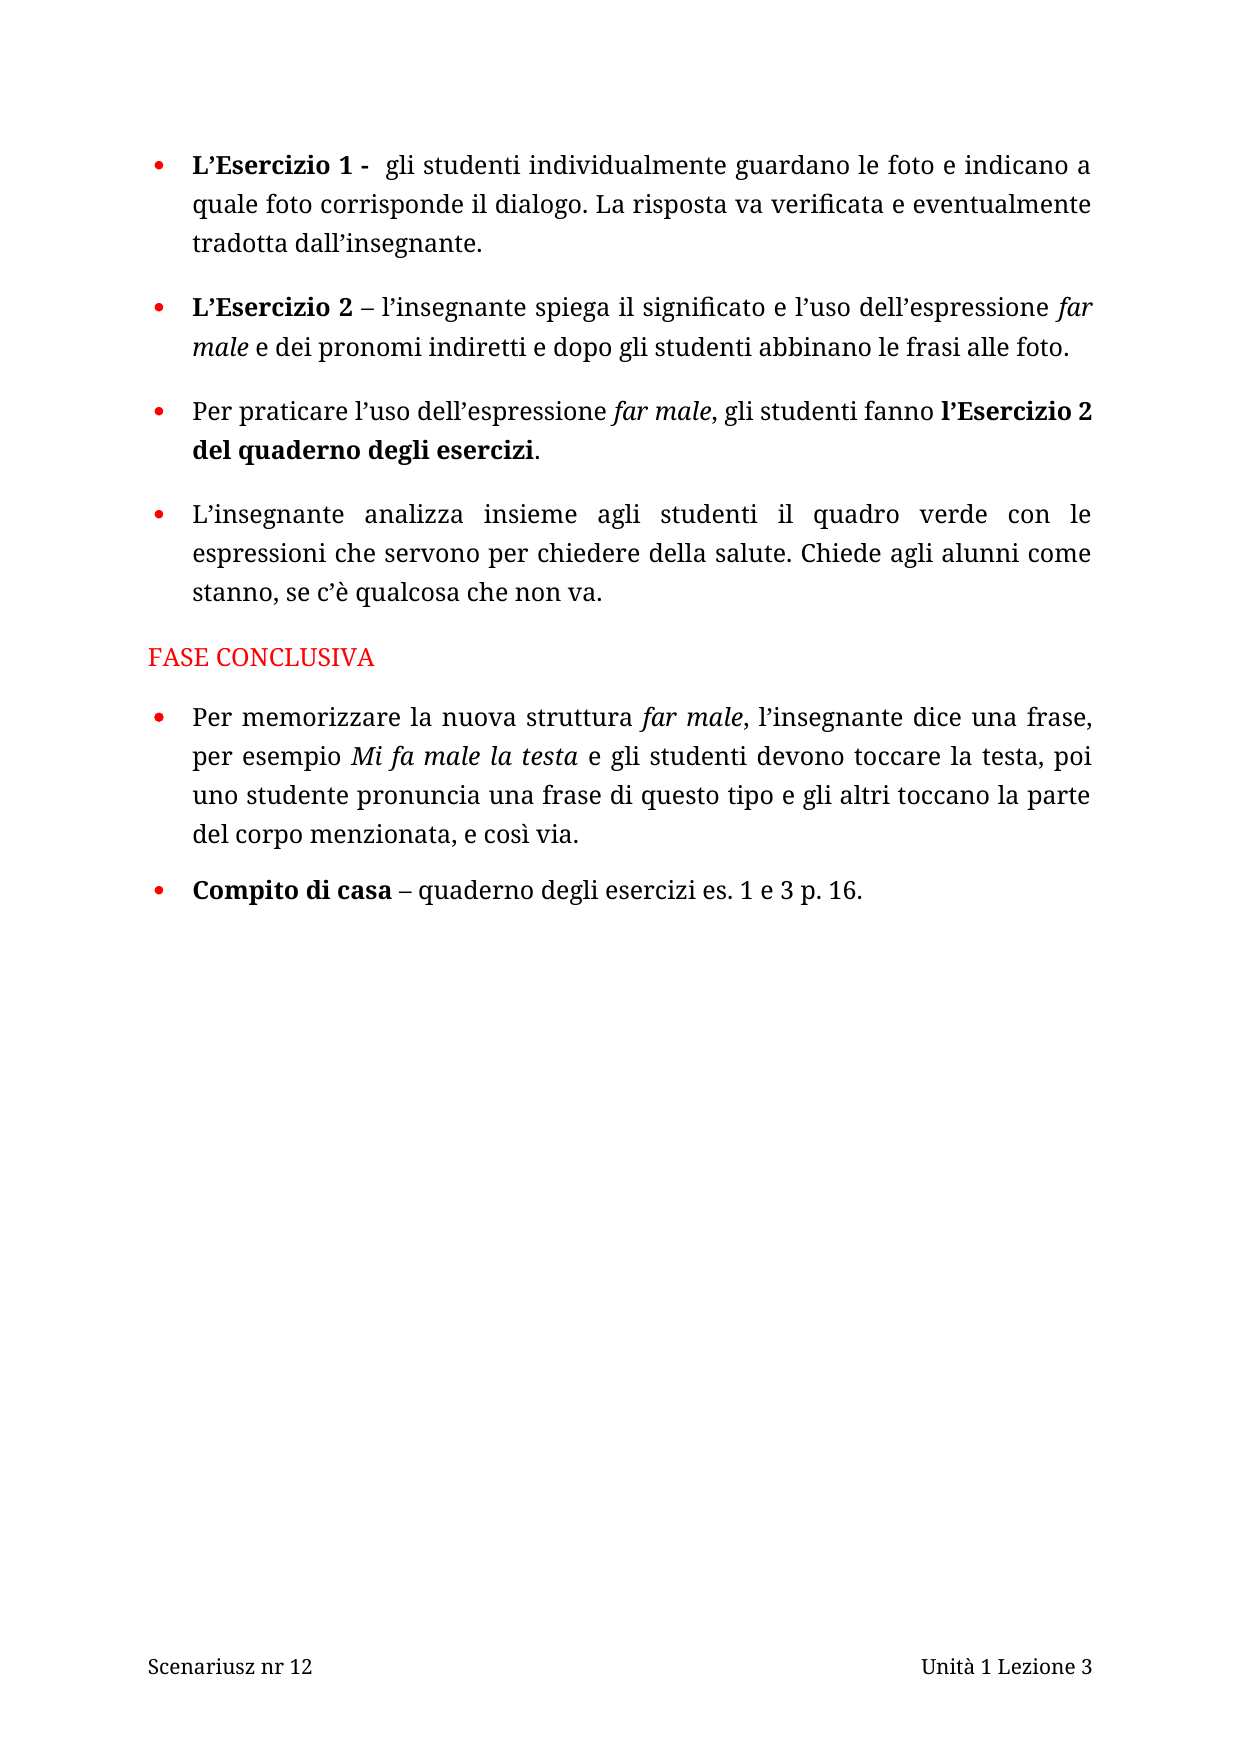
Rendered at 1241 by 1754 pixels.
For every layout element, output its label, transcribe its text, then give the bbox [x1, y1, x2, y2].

text FASE CONCLUSIVA [148, 639, 1093, 673]
list L’Esercizio 1 - gli studenti individualmente guardano le foto e indicano a quale foto corrisponde il dialogo. La risposta va verificata e eventualmente tradotta dall’insegnante. [154, 148, 1093, 260]
list L’insegnante analizza insieme agli studenti il quadro verde con le espressioni che servono per chiedere della salute. Chiede agli alunni come stanno, se c’è qualcosa che non va. [154, 497, 1093, 609]
list Per praticare l’uso dell’espressione far male, gli studenti fanno l’Esercizio 2 del quaderno degli esercizi. [154, 393, 1093, 467]
list Per memorizzare la nuova struttura far male, l’insegnante dice una frase, per esempio Mi fa male la testa e gli studenti devono toccare la testa, poi uno studente pronuncia una frase di questo tipo e gli altri toccano la parte del corpo menzionata, e così via. [154, 699, 1093, 851]
list Compito di casa – quaderno degli esercizi es. 1 e 3 p. 16. [154, 873, 1093, 907]
list L’Esercizio 2 – l’insegnante spiega il significato e l’uso dell’espressione far male e dei pronomi indiretti e dopo gli studenti abbinano le frasi alle foto. [154, 290, 1093, 363]
